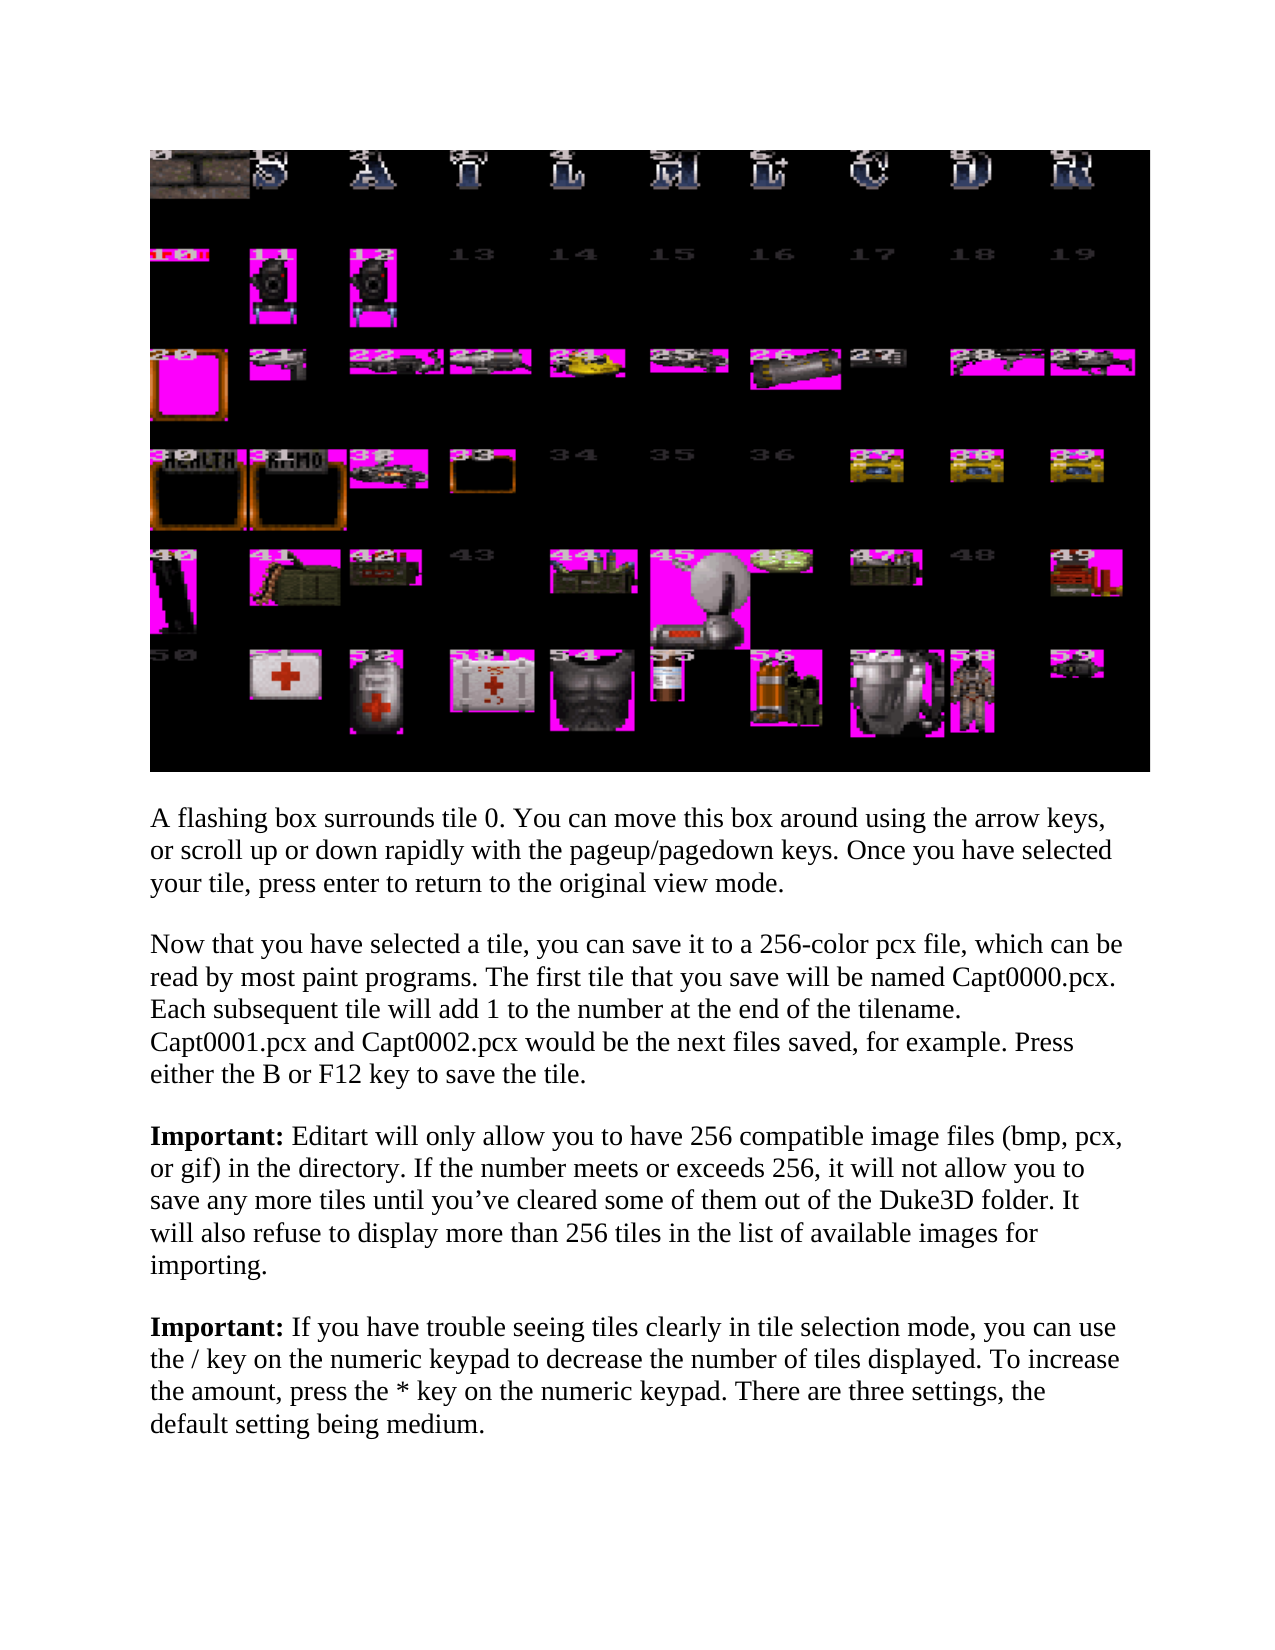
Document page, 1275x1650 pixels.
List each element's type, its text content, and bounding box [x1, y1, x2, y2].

text Now that you have selected a tile, you can save it to a 256-color pcx file, which can be read by most paint programs. The first tile that you save will be named Capt0000.pcx. Each subsequent tile will add 1 to the number at the end of the tilename. Capt0001.pcx and Capt0002.pcx would be the next files saved, for example. Press either the B or F12 key to save the tile. [150, 927, 1125, 1089]
text A flashing box surrounds tile 0. You can move this box around using the arrow keys, or scroll up or down rapidly with the pageup/pagedown keys. Once you have selected your tile, press enter to return to the original view mode. [150, 801, 1125, 898]
text Important: Editart will only allow you to have 256 compatible image files (bmp, pcx, or gif) in the directory. If the number meets or exceeds 256, it will not allow you to save any more tiles until you’ve cleared some of them out of the Duke3D folder. It will also refuse to display more than 256 tiles in the list of available images for importing. [150, 1118, 1125, 1281]
text Important: If you have trouble seeing tiles clearly in tile selection mode, you can use the / key on the numeric keypad to decrease the number of tiles displayed. To increase the amount, press the * key on the numeric keypad. There are three settings, the default setting being medium. [150, 1310, 1125, 1439]
picture [150, 150, 1150, 772]
